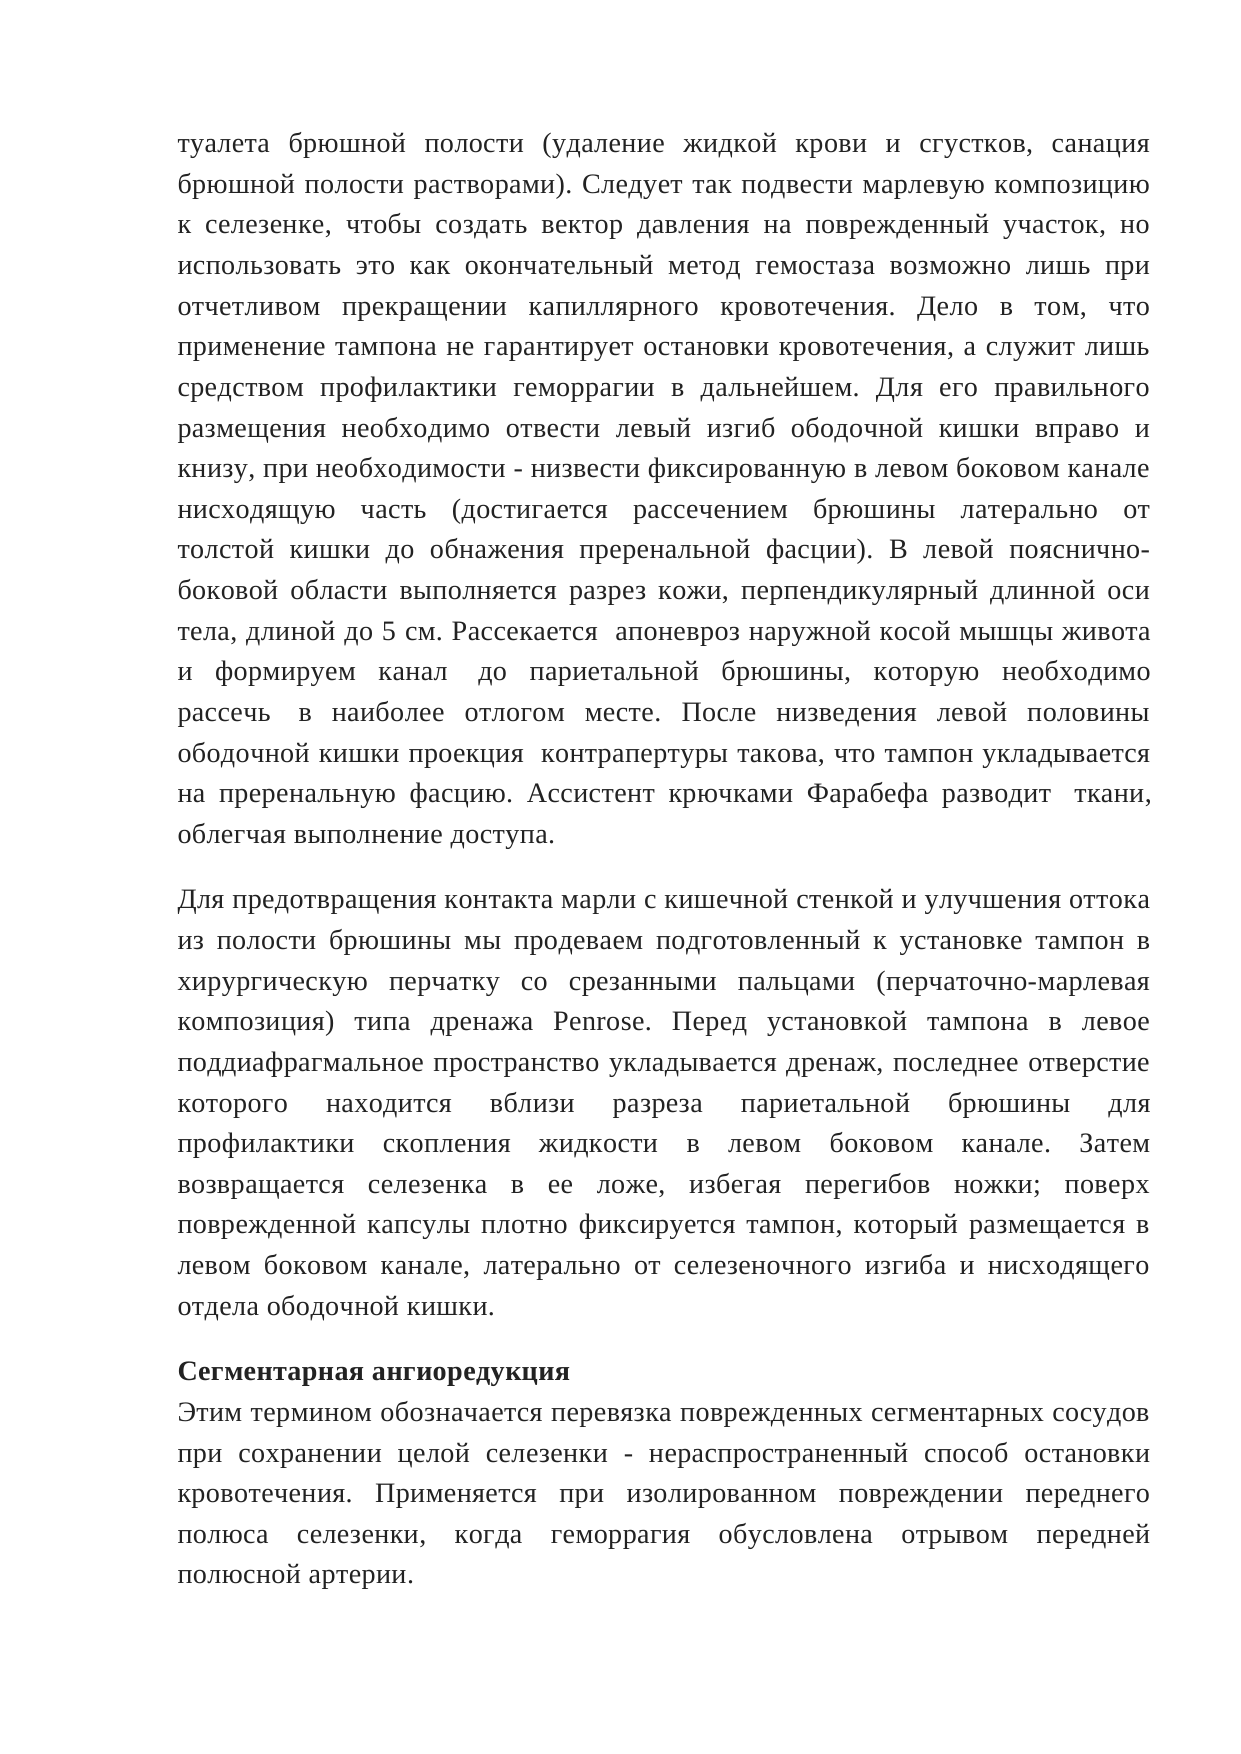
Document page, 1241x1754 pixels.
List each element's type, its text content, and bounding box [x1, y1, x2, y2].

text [177, 118, 1152, 849]
text Для предотвращения контакта марли с кишечной стенкой и улучшения оттока из полости брюшины мы продеваем подготовленный к установке тампон в хирургическую перчатку со срезанными пальцами (перчаточно-марлевая композиция) типа дренажа Penrose. Перед установкой тампона в левое поддиафрагмальное пространство укладывается дренаж, последнее отверстие которого находится вблизи разреза париетальной брюшины для профилактики скопления жидкости в левом боковом канале. Затем возвращается селезенка в ее ложе, избегая перегибов ножки; поверх поврежденной капсулы плотно фиксируется тампон, который размещается в левом боковом канале, латерально от селезеночного изгиба и нисходящего отдела ободочной кишки. [177, 874, 1152, 1321]
text Этим термином обозначается перевязка поврежденных сегментарных сосудов при сохранении целой селезенки - нераспространенный способ остановки кровотечения. Применяется при изолированном повреждении переднего полюса селезенки, когда геморрагия обусловлена отрывом передней полюсной артерии. [177, 1387, 1152, 1590]
text Сегментарная ангиоредукция [177, 1346, 1152, 1387]
